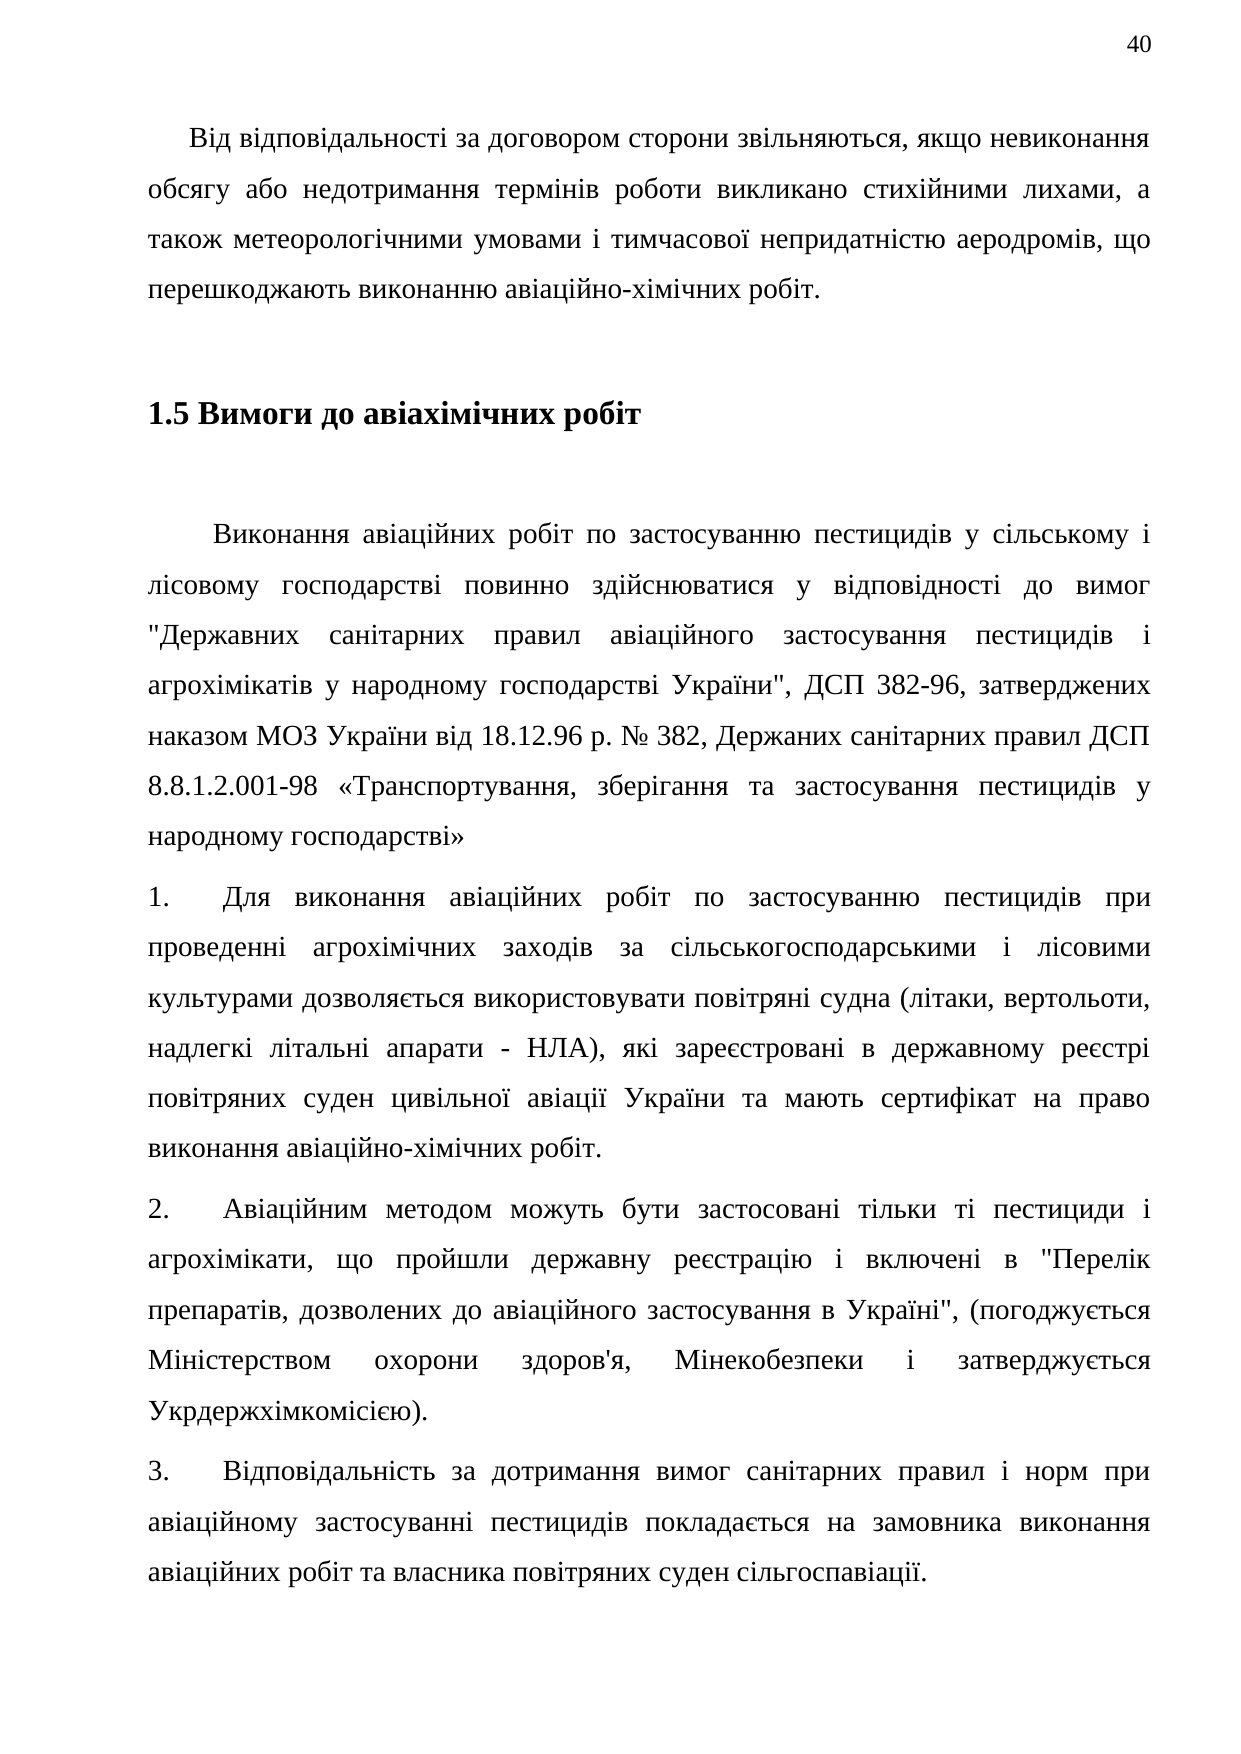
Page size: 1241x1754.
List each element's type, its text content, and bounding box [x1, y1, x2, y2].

list Відповідальність за дотримання вимог санітарних правил і норм при авіаційному застосуванні пестицидів покладається на замовника виконання авіаційних робіт та власника повітряних суден сільгоспавіації. [148, 1453, 1152, 1587]
subtitle 1.5 Вимоги до авіахімічних робіт [148, 393, 1152, 431]
text Виконання авіаційних робіт по застосуванню пестицидів у сільському і лісовому господарстві повинно здійснюватися у відповідності до вимог "Державних санітарних правил авіаційного застосування пестицидів і агрохімікатів у народному господарстві України", ДСП 382-96, затверджених наказом МОЗ України від 18.12.96 р. № 382, Держаних санітарних правил ДСП 8.8.1.2.001-98 «Транспортування, зберігання та застосування пестицидів у народному господарстві» [148, 516, 1152, 852]
text Від відповідальності за договором сторони звільняються, якщо невиконання обсягу або недотримання термінів роботи викликано стихійними лихами, а також метеорологічними умовами і тимчасової непридатністю аеродромів, що перешкоджають виконанню авіаційно-хімічних робіт. [148, 121, 1152, 305]
list Для виконання авіаційних робіт по застосуванню пестицидів при проведенні агрохімічних заходів за сільськогосподарськими і лісовими культурами дозволяється використовувати повітряні судна (літаки, вертольоти, надлегкі літальні апарати - НЛА), які зареєстровані в державному реєстрі повітряних суден цивільної авіації України та мають сертифікат на право виконання авіаційно-хімічних робіт. [148, 879, 1152, 1164]
list Авіаційним методом можуть бути застосовані тільки ті пестициди і агрохімікати, що пройшли державну реєстрацію і включені в "Перелік препаратів, дозволених до авіаційного застосування в Україні", (погоджується Міністерством охорони здоров'я, Мінекобезпеки і затверджується Укрдержхімкомісією). [148, 1191, 1152, 1426]
